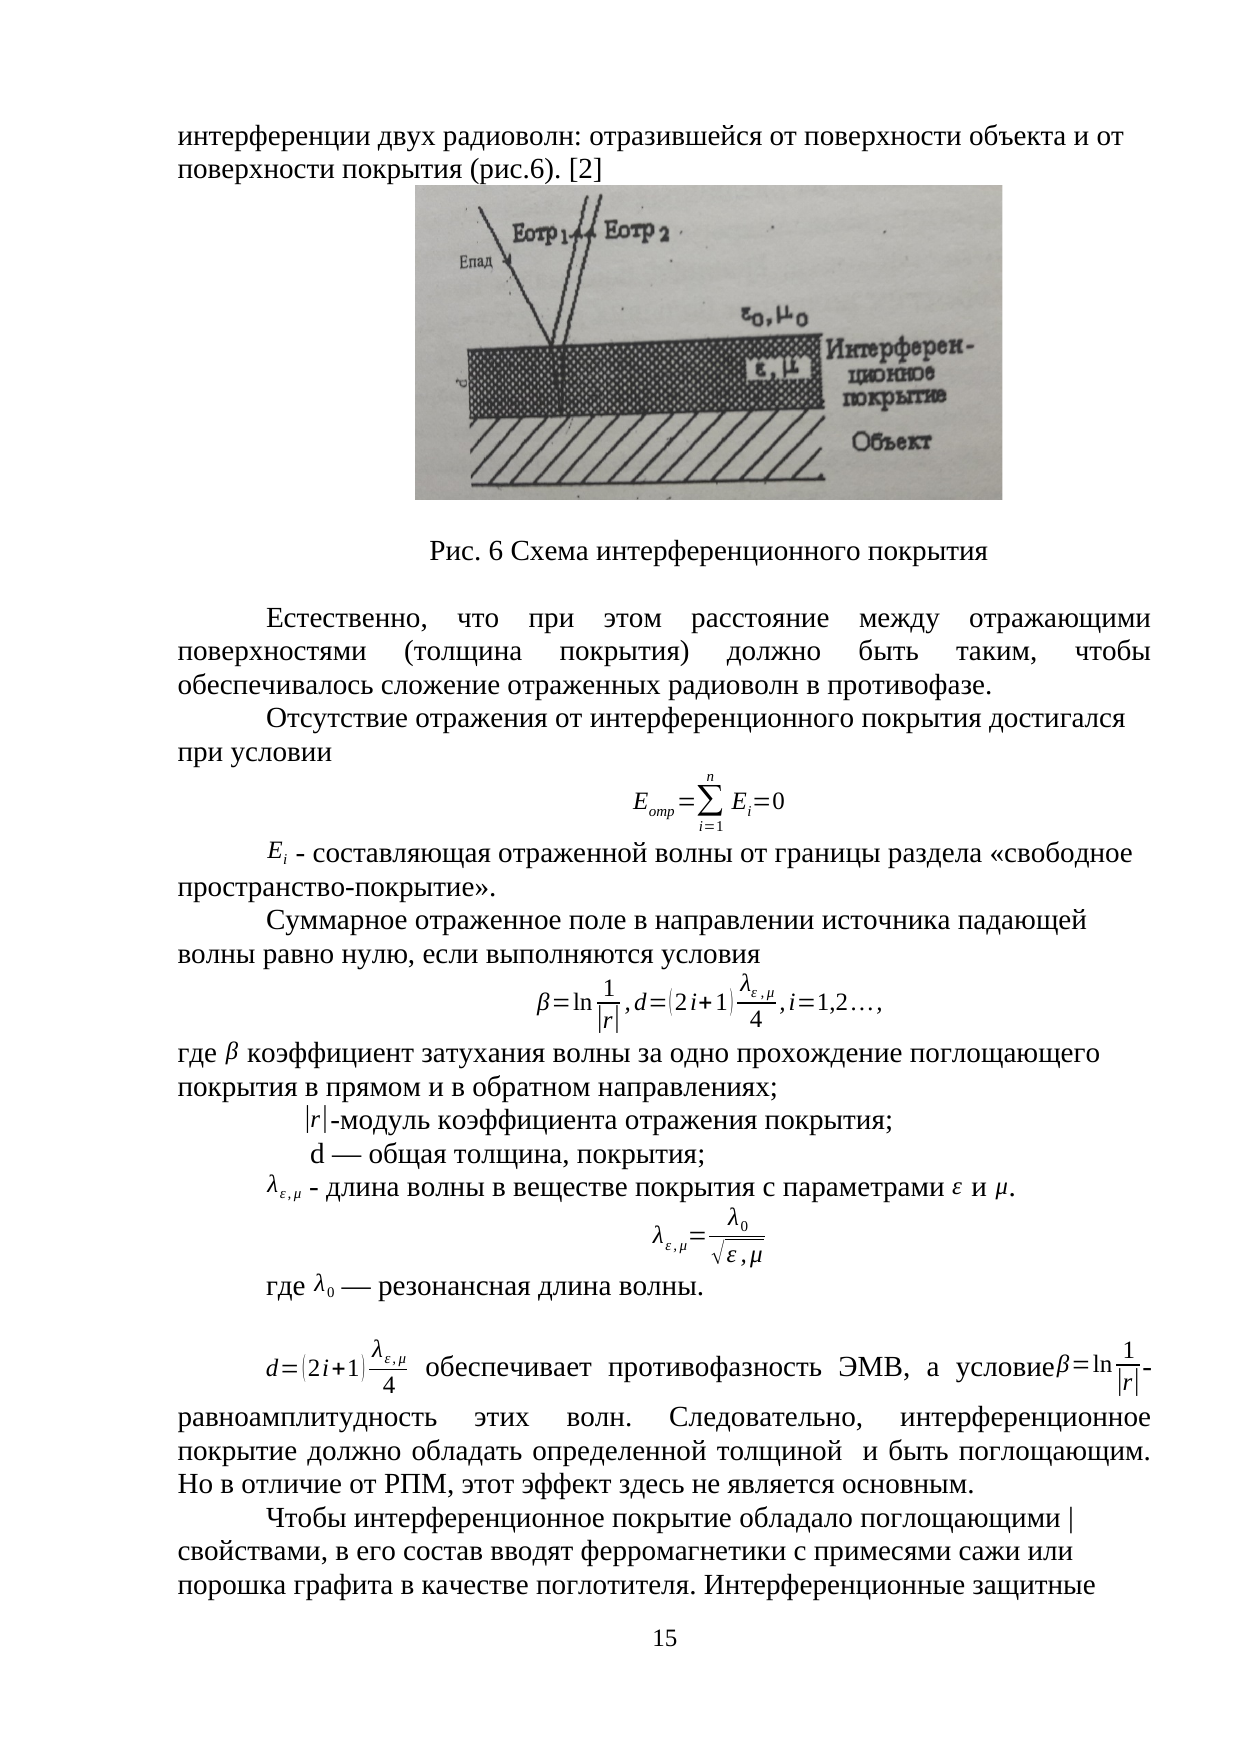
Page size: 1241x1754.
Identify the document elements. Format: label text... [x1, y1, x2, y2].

text где — резонансная длина волны. [177, 1268, 1152, 1302]
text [177, 1500, 1152, 1600]
text Суммарное отраженное поле в направлении источника падающей волны равно нулю, если выполняются условия [177, 902, 1152, 969]
text где коэффициент затухания волны за одно прохождение поглощающего покрытия в прямом и в обратном направлениях; [177, 1035, 1152, 1102]
text Рис. 6 Схема интерференционного покрытия [177, 533, 1152, 566]
text обеспечивает противофазность ЭМВ, а условие- равноамплитудность этих волн. Следовательно, интерференционное покрытие должно обладать определенной толщиной и быть поглощающим. Но в отличие от РПМ, этот эффект здесь не является основным. [177, 1335, 1152, 1500]
text - длина волны в веществе покрытия с параметрами и . [177, 1169, 1152, 1203]
picture [415, 185, 1003, 500]
text - составляющая отраженной волны от границы раздела «свободное пространство-покрытие». [177, 835, 1152, 902]
text Отсутствие отражения от интерференционного покрытия достигался при условии [177, 701, 1152, 768]
text d — общая толщина, покрытия; [177, 1136, 1152, 1169]
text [177, 118, 1152, 185]
text Естественно, что при этом расстояние между отражающими поверхностями (толщина покрытия) должно быть таким, чтобы обеспечивалось сложение отраженных радиоволн в противофазе. [177, 600, 1152, 701]
text -модуль коэффициента отражения покрытия; [177, 1102, 1152, 1136]
